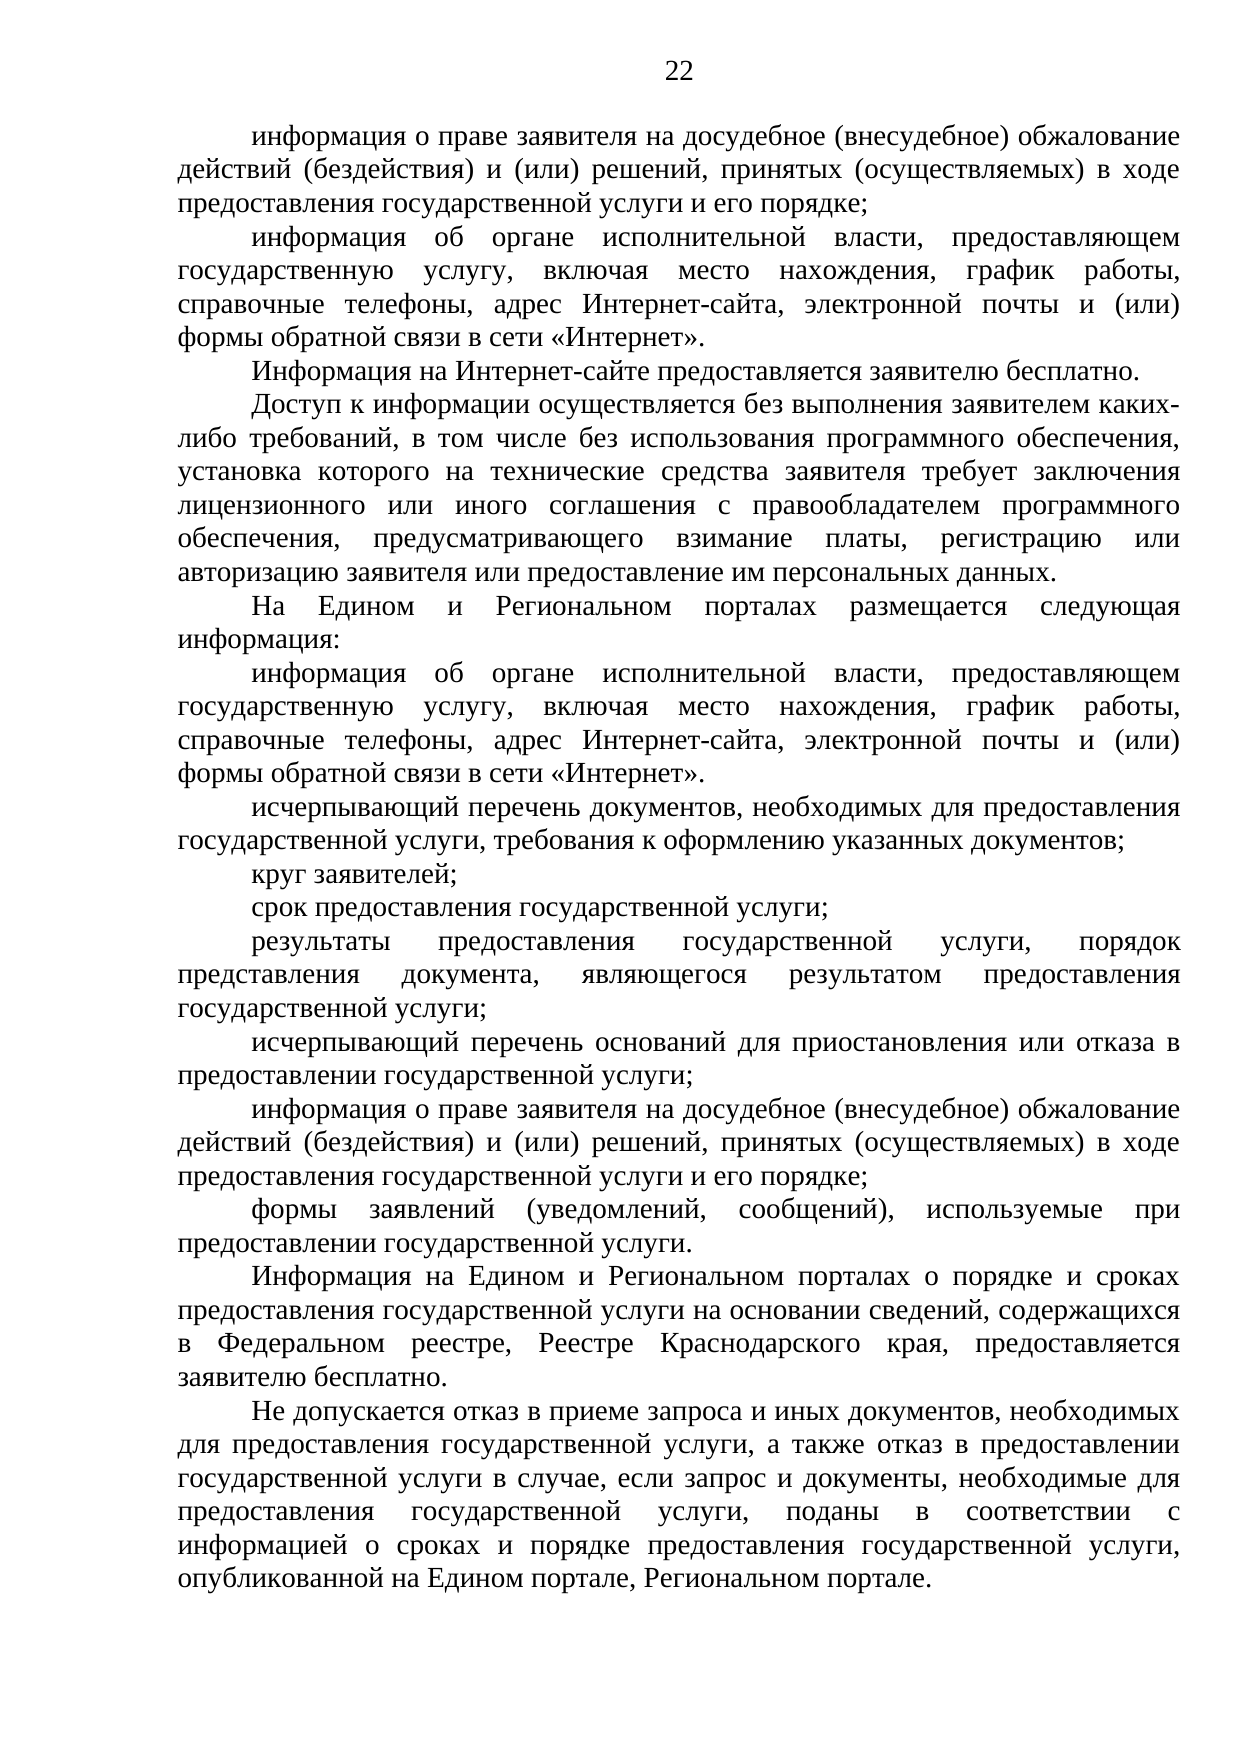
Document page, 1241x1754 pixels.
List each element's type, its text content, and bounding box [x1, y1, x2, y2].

text круг заявителей; [177, 856, 1181, 889]
text информация об органе исполнительной власти, предоставляющем государственную услугу, включая место нахождения, график работы, справочные телефоны, адрес Интернет-сайта, электронной почты и (или) формы обратной связи в сети «Интернет». [177, 655, 1181, 789]
text информация об органе исполнительной власти, предоставляющем государственную услугу, включая место нахождения, график работы, справочные телефоны, адрес Интернет-сайта, электронной почты и (или) формы обратной связи в сети «Интернет». [177, 219, 1181, 353]
text Доступ к информации осуществляется без выполнения заявителем каких-либо требований, в том числе без использования программного обеспечения, установка которого на технические средства заявителя требует заключения лицензионного или иного соглашения с правообладателем программного обеспечения, предусматривающего взимание платы, регистрацию или авторизацию заявителя или предоставление им персональных данных. [177, 386, 1181, 588]
text исчерпывающий перечень документов, необходимых для предоставления государственной услуги, требования к оформлению указанных документов; [177, 789, 1181, 856]
text Информация на Интернет-сайте предоставляется заявителю бесплатно. [177, 353, 1181, 386]
text исчерпывающий перечень оснований для приостановления или отказа в предоставлении государственной услуги; [177, 1024, 1181, 1091]
text срок предоставления государственной услуги; [177, 889, 1181, 923]
text информация о праве заявителя на досудебное (внесудебное) обжалование действий (бездействия) и (или) решений, принятых (осуществляемых) в ходе предоставления государственной услуги и его порядке; [177, 1091, 1181, 1191]
text Информация на Едином и Региональном порталах о порядке и сроках предоставления государственной услуги на основании сведений, содержащихся в Федеральном реестре, Реестре Краснодарского края, предоставляется заявителю бесплатно. [177, 1258, 1181, 1393]
text Не допускается отказ в приеме запроса и иных документов, необходимых для предоставления государственной услуги, а также отказ в предоставлении государственной услуги в случае, если запрос и документы, необходимые для предоставления государственной услуги, поданы в соответствии с информацией о сроках и порядке предоставления государственной услуги, опубликованной на Едином портале, Региональном портале. [177, 1393, 1181, 1594]
text информация о праве заявителя на досудебное (внесудебное) обжалование действий (бездействия) и (или) решений, принятых (осуществляемых) в ходе предоставления государственной услуги и его порядке; [177, 118, 1181, 219]
text формы заявлений (уведомлений, сообщений), используемые при предоставлении государственной услуги. [177, 1191, 1181, 1258]
text На Едином и Региональном порталах размещается следующая информация: [177, 588, 1181, 655]
text результаты предоставления государственной услуги, порядок представления документа, являющегося результатом предоставления государственной услуги; [177, 923, 1181, 1024]
